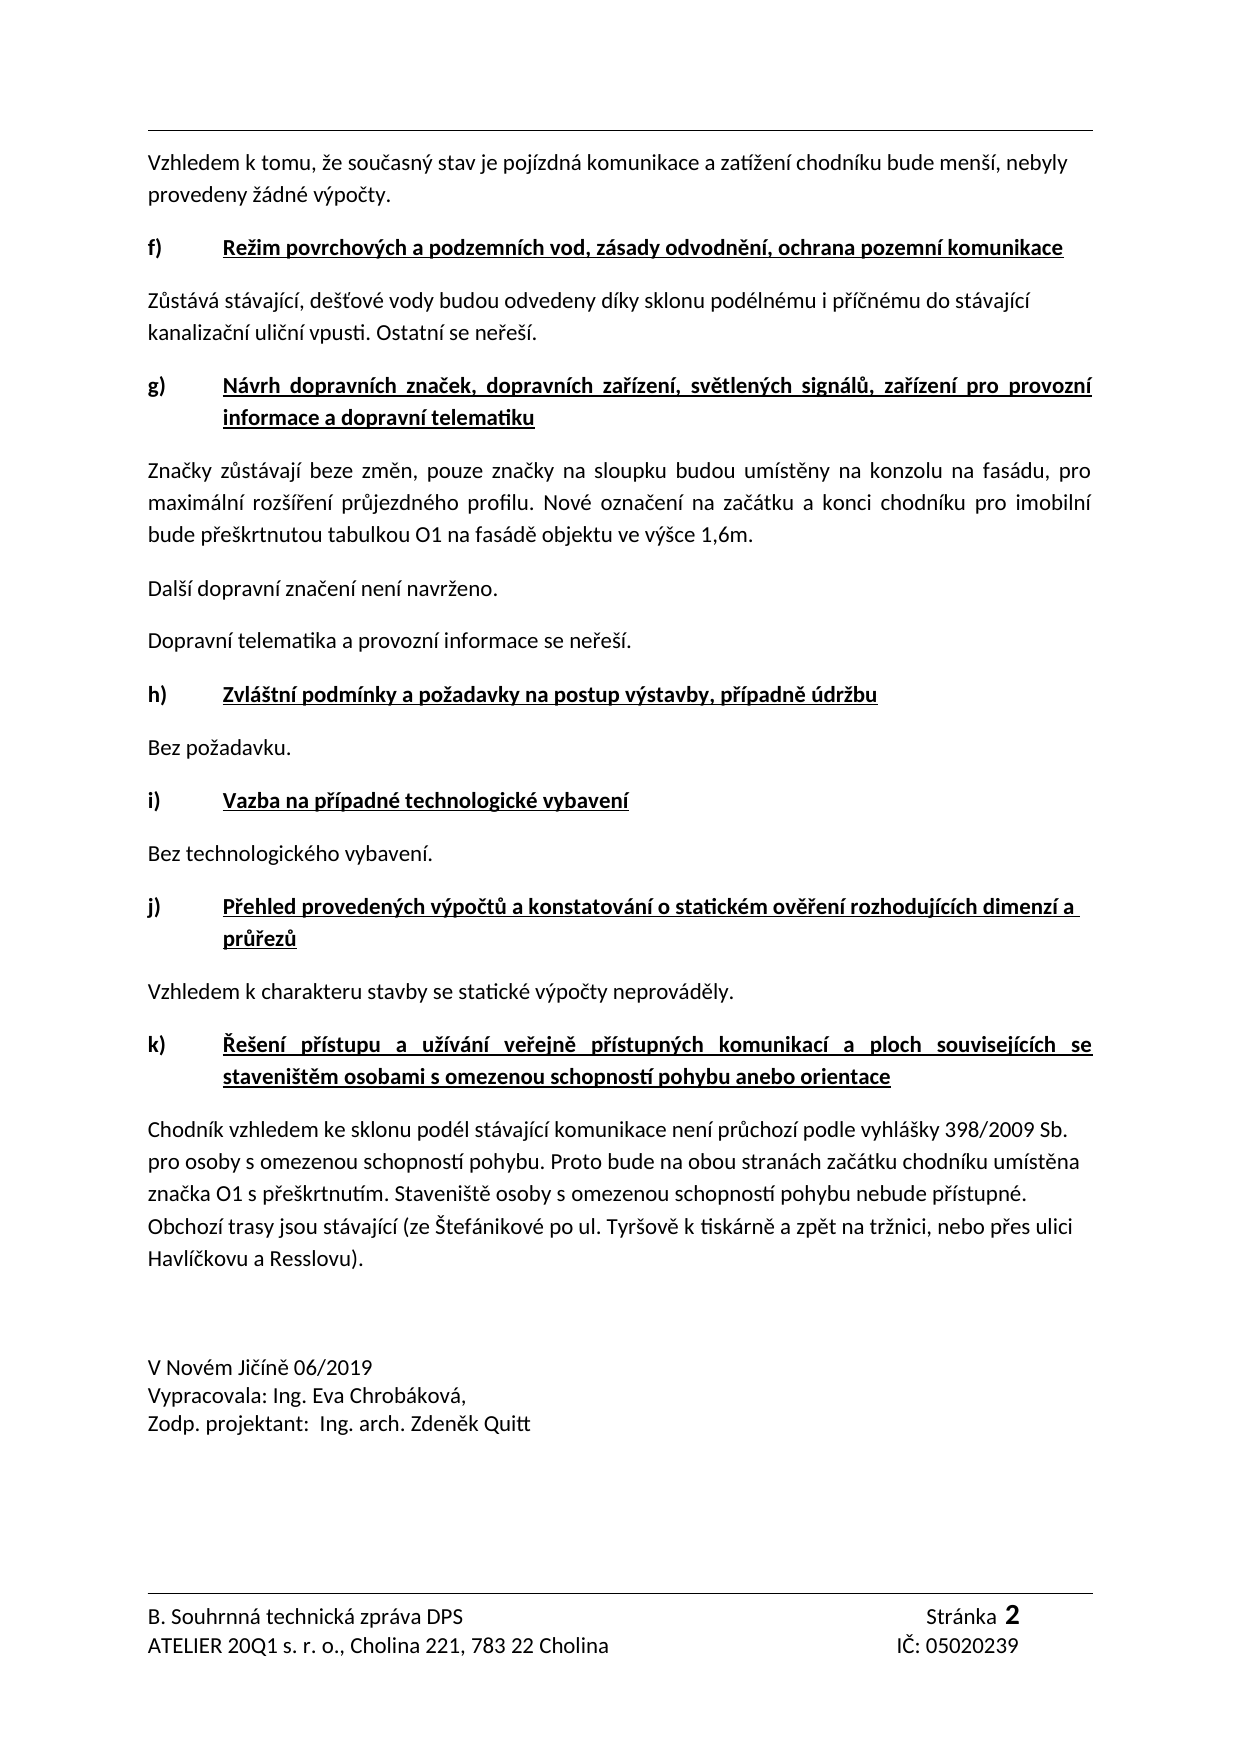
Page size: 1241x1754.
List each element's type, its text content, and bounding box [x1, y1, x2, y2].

text Zvláštní podmínky a požadavky na postup výstavby, případně údržbu [148, 680, 1093, 708]
text Řešení přístupu a užívání veřejně přístupných komunikací a ploch souvisejících se staveništěm osobami s omezenou schopností pohybu anebo orientace [148, 1030, 1093, 1090]
text Zůstává stávající, dešťové vody budou odvedeny díky sklonu podélnému i příčnému do stávající kanalizační uliční vpusti. Ostatní se neřeší. [148, 286, 1093, 346]
text V Novém Jičíně 06/2019 [148, 1353, 1093, 1381]
text Návrh dopravních značek, dopravních zařízení, světlených signálů, zařízení pro provozní informace a dopravní telematiku [148, 371, 1093, 431]
text Bez požadavku. [148, 733, 1093, 761]
text Vzhledem k charakteru stavby se statické výpočty neprováděly. [148, 977, 1093, 1005]
text Vzhledem k tomu, že současný stav je pojízdná komunikace a zatížení chodníku bude menší, nebyly provedeny žádné výpočty. [148, 148, 1093, 208]
text Další dopravní značení není navrženo. [148, 574, 1093, 602]
text Režim povrchových a podzemních vod, zásady odvodnění, ochrana pozemní komunikace [148, 233, 1093, 261]
text Vypracovala: Ing. Eva Chrobáková, [148, 1381, 1093, 1409]
text Zodp. projektant: Ing. arch. Zdeněk Quitt [148, 1409, 1093, 1437]
text Přehled provedených výpočtů a konstatování o statickém ověření rozhodujících dimenzí a průřezů [148, 892, 1093, 952]
text Značky zůstávají beze změn, pouze značky na sloupku budou umístěny na konzolu na fasádu, pro maximální rozšíření průjezdného profilu. Nové označení na začátku a konci chodníku pro imobilní bude přeškrtnutou tabulkou O1 na fasádě objektu ve výšce 1,6m. [148, 456, 1093, 549]
text Chodník vzhledem ke sklonu podél stávající komunikace není průchozí podle vyhlášky 398/2009 Sb. pro osoby s omezenou schopností pohybu. Proto bude na obou stranách začátku chodníku umístěna značka O1 s přeškrtnutím. Staveniště osoby s omezenou schopností pohybu nebude přístupné. Obchozí trasy jsou stávající (ze Štefánikové po ul. Tyršově k tiskárně a zpět na tržnici, nebo přes ulici Havlíčkovu a Resslovu). [148, 1115, 1093, 1272]
text Dopravní telematika a provozní informace se neřeší. [148, 627, 1093, 655]
text Vazba na případné technologické vybavení [148, 786, 1093, 814]
text Bez technologického vybavení. [148, 839, 1093, 867]
